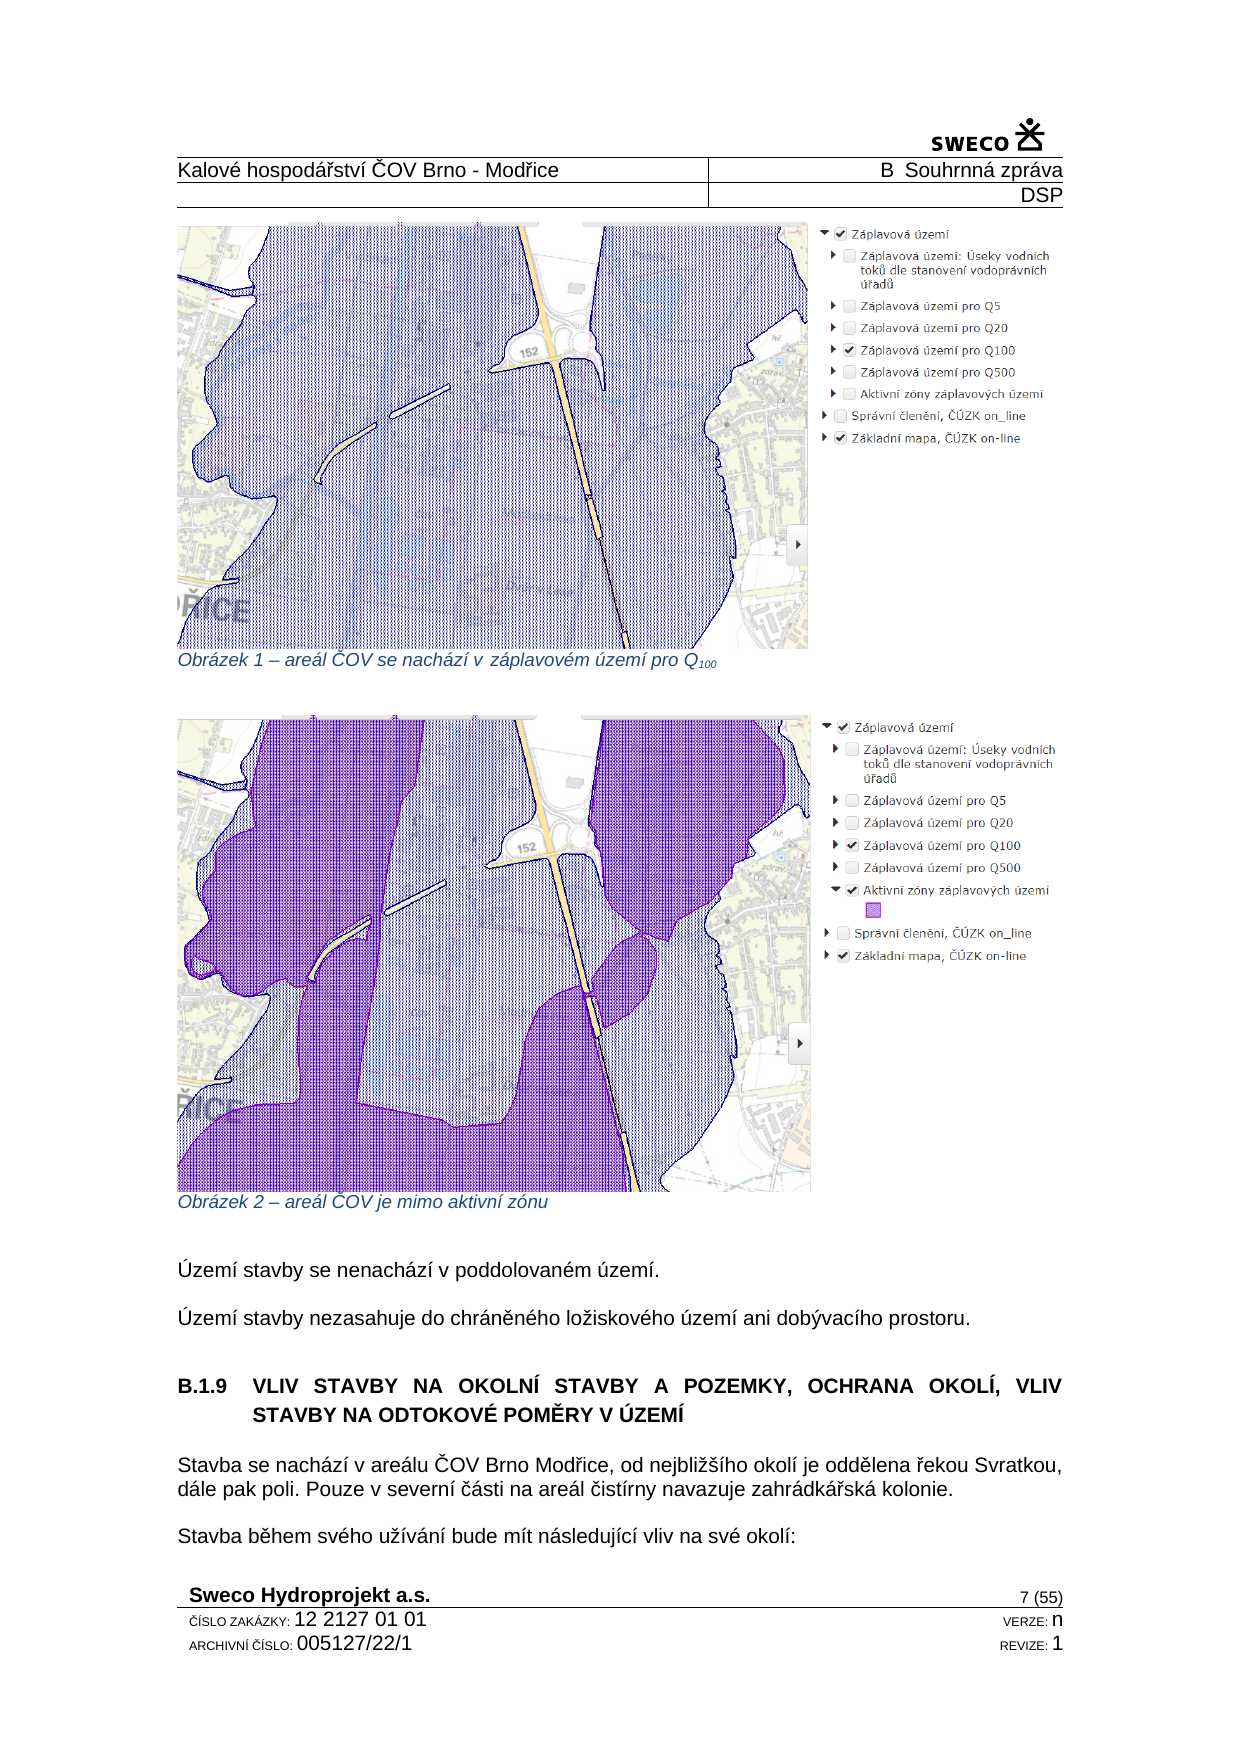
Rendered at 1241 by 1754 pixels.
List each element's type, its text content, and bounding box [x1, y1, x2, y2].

text Stavba se nachází v areálu ČOV Brno Modřice, od nejbližšího okolí je oddělena řekou Svratkou, dále pak poli. Pouze v severní části na areál čistírny navazuje zahrádkářská kolonie. [177, 1452, 1063, 1500]
text Území stavby se nenachází v poddolovaném území. [177, 1257, 1063, 1281]
picture [177, 222, 1063, 649]
subtitle Vliv stavby na okolní stavby a pozemky, ochrana okolí, vliv stavby na odtokové poměry v území [177, 1374, 1063, 1427]
picture [177, 715, 1063, 1192]
text Území stavby nezasahuje do chráněného ložiskového území ani dobývacího prostoru. [177, 1305, 1063, 1329]
text Stavba během svého užívání bude mít následující vliv na své okolí: [177, 1524, 1063, 1548]
